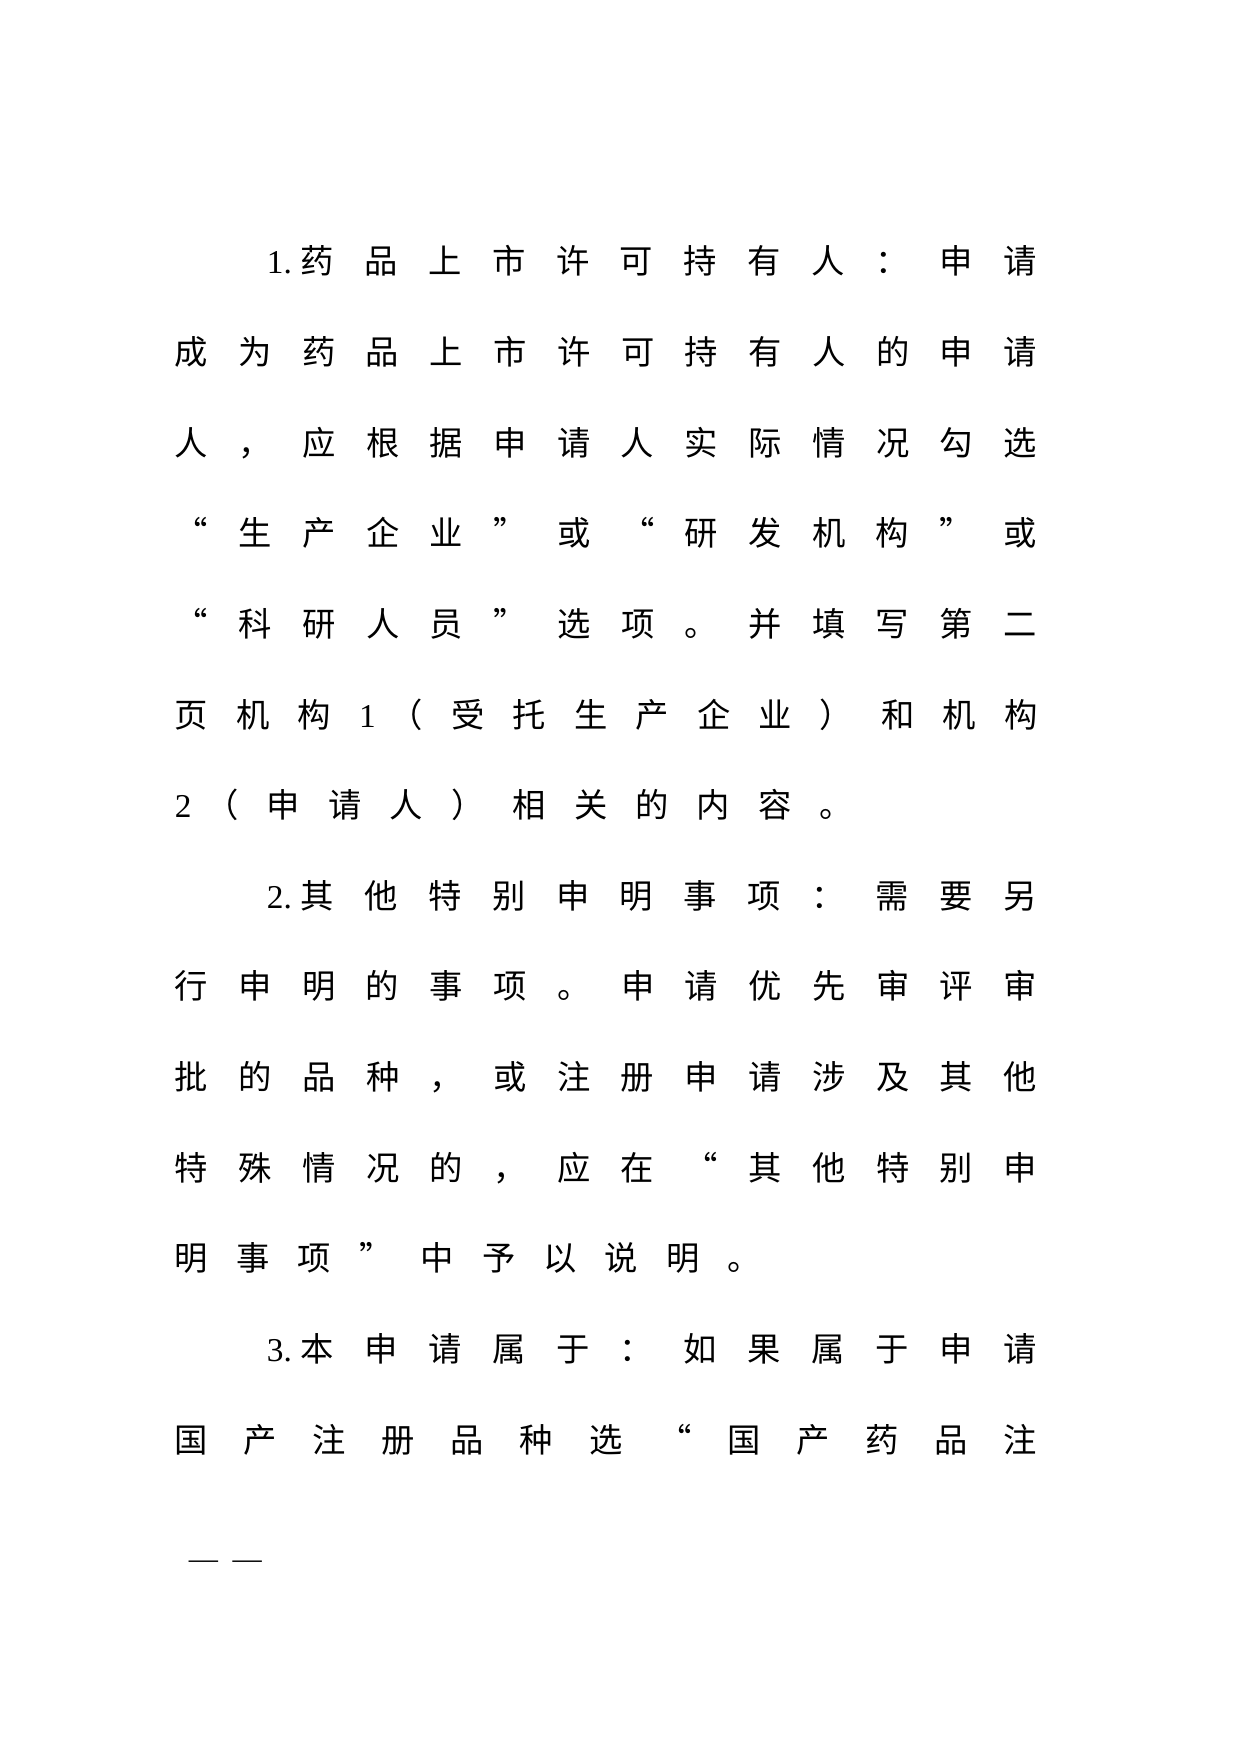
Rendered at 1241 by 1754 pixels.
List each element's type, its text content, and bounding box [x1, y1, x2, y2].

text 1.药品上市许可持有人：申请成为药品上市许可持有人的申请人，应根据申请人实际情况勾选“生产企业”或“研发机构”或“科研人员”选项。并填写第二页机构1（受托生产企业）和机构2（申请人）相关的内容。 [174, 214, 1066, 848]
text 2.其他特别申明事项：需要另行申明的事项。申请优先审评审批的品种，或注册申请涉及其他特殊情况的，应在“其他特别申明事项”中予以说明。 [174, 848, 1066, 1302]
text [174, 1302, 1066, 1483]
